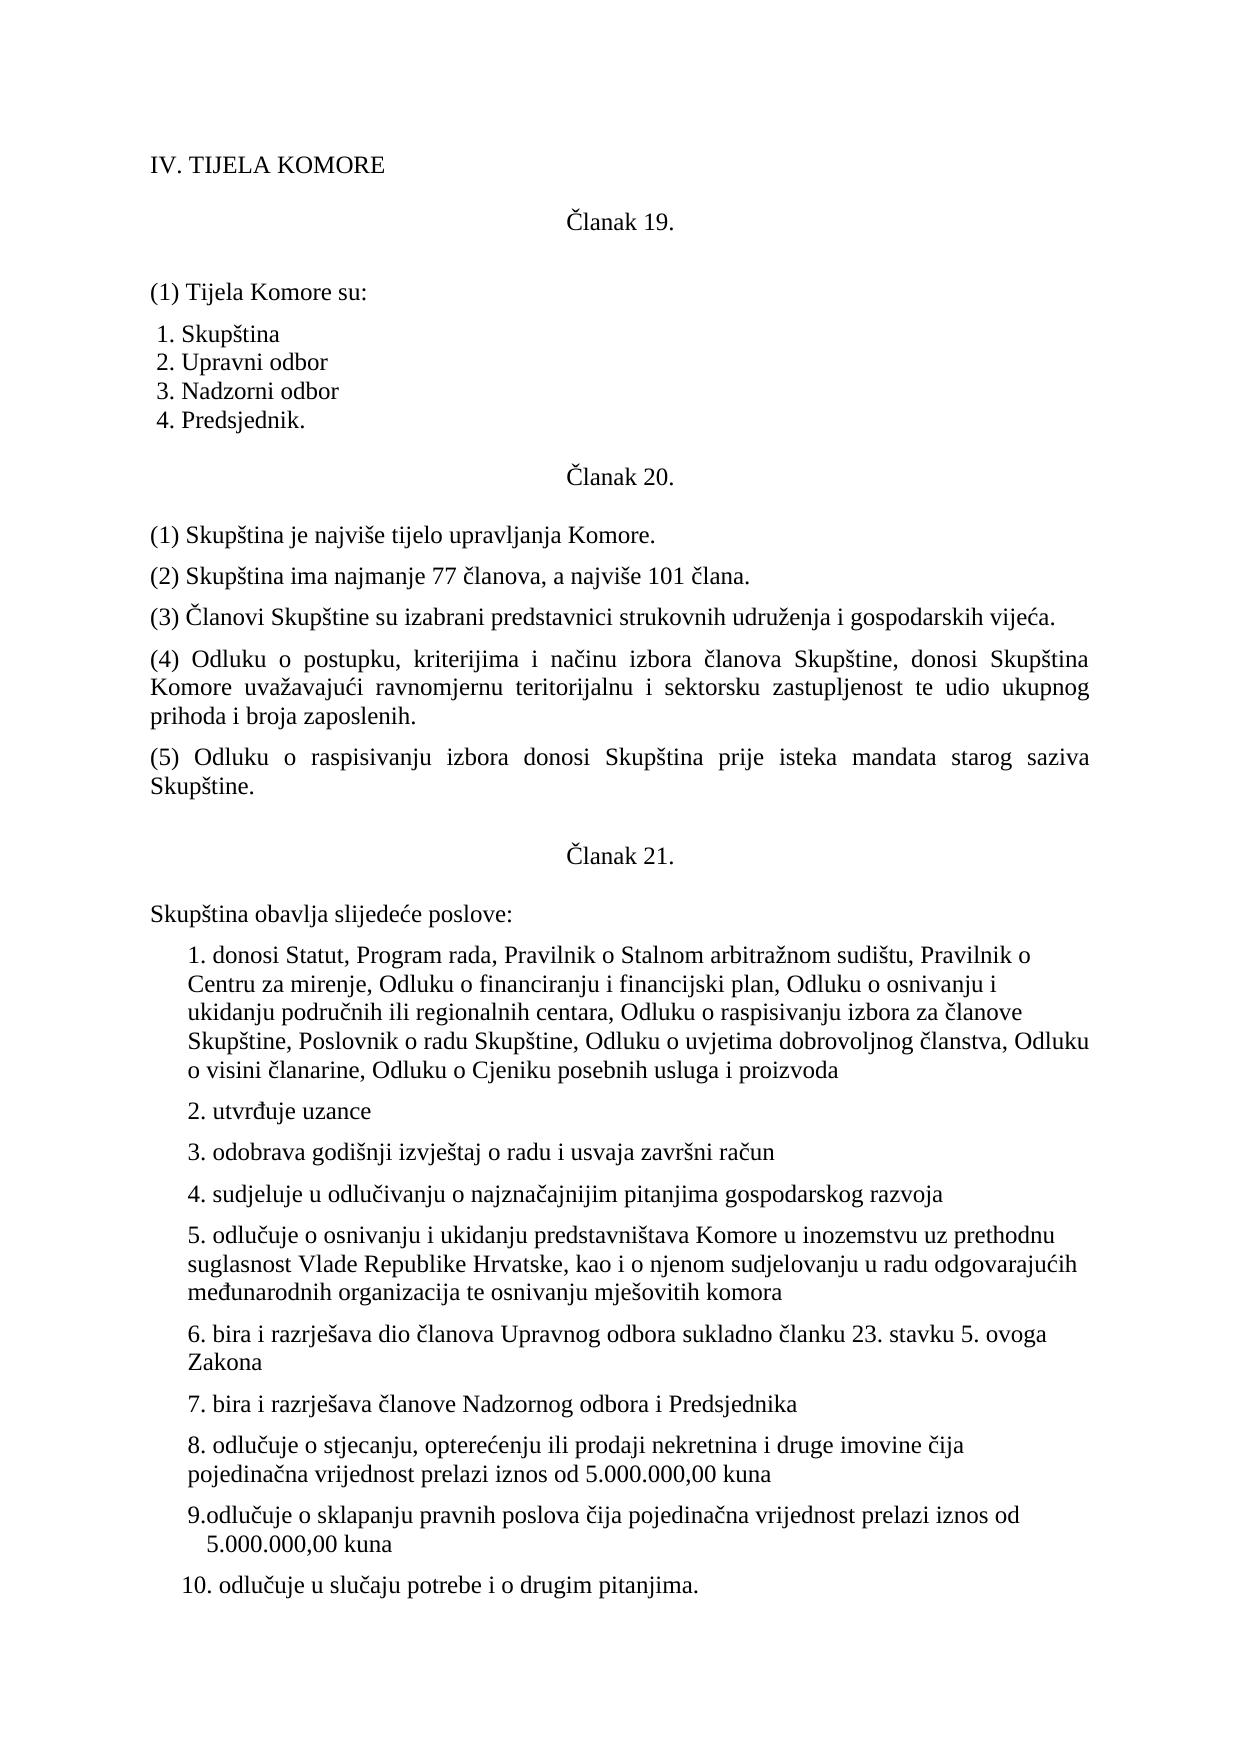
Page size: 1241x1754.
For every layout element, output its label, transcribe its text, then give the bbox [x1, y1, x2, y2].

text (5) Odluku o raspisivanju izbora donosi Skupština prije isteka mandata starog saziva Skupštine. [150, 742, 1090, 800]
text (2) Skupština ima najmanje 77 članova, a najviše 101 člana. [150, 561, 1090, 590]
text 5. odlučuje o osnivanju i ukidanju predstavništava Komore u inozemstvu uz prethodnu suglasnost Vlade Republike Hrvatske, kao i o njenom sudjelovanju u radu odgovarajućih međunarodnih organizacija te osnivanju mješovitih komora [187, 1220, 1090, 1306]
text 1. Skupština [150, 319, 1090, 347]
text Članak 21. [150, 841, 1090, 870]
text 4. Predsjednik. [150, 405, 1090, 434]
text (1) Tijela Komore su: [150, 277, 1090, 306]
text 3. odobrava godišnji izvještaj o radu i usvaja završni račun [150, 1137, 1090, 1166]
text IV. TIJELA KOMORE [150, 150, 1090, 179]
text 5.000.000,00 kuna [150, 1529, 1090, 1557]
text 9.odlučuje o sklapanju pravnih poslova čija pojedinačna vrijednost prelazi iznos od [150, 1500, 1090, 1529]
text 10. odlučuje u slučaju potrebe i o drugim pitanjima. [150, 1570, 1090, 1599]
text pojedinačna vrijednost prelazi iznos od 5.000.000,00 kuna [150, 1459, 1090, 1487]
text 2. utvrđuje uzance [150, 1096, 1090, 1125]
text 3. Nadzorni odbor [150, 376, 1090, 405]
text 7. bira i razrješava članove Nadzornog odbora i Predsjednika [187, 1389, 1090, 1417]
text 8. odlučuje o stjecanju, opterećenju ili prodaji nekretnina i druge imovine čija [150, 1430, 1090, 1459]
text 2. Upravni odbor [150, 347, 1090, 376]
text (1) Skupština je najviše tijelo upravljanja Komore. [150, 520, 1090, 549]
text 6. bira i razrješava dio članova Upravnog odbora sukladno članku 23. stavku 5. ovoga Zakona [187, 1319, 1090, 1376]
text (3) Članovi Skupštine su izabrani predstavnici strukovnih udruženja i gospodarskih vijeća. [150, 602, 1090, 631]
text 4. sudjeluje u odlučivanju o najznačajnijim pitanjima gospodarskog razvoja [150, 1179, 1090, 1207]
text (4) Odluku o postupku, kriterijima i načinu izbora članova Skupštine, donosi Skupština Komore uvažavajući ravnomjernu teritorijalnu i sektorsku zastupljenost te udio ukupnog prihoda i broja zaposlenih. [150, 644, 1090, 730]
text Članak 20. [150, 462, 1090, 491]
text Članak 19. [150, 207, 1090, 236]
text Skupština obavlja slijedeće poslove: [150, 899, 1090, 927]
text 1. donosi Statut, Program rada, Pravilnik o Stalnom arbitražnom sudištu, Pravilnik o Centru za mirenje, Odluku o financiranju i financijski plan, Odluku o osnivanju i ukidanju područnih ili regionalnih centara, Odluku o raspisivanju izbora za članove Skupštine, Poslovnik o radu Skupštine, Odluku o uvjetima dobrovoljnog članstva, Odluku o visini članarine, Odluku o Cjeniku posebnih usluga i proizvoda [187, 940, 1090, 1084]
